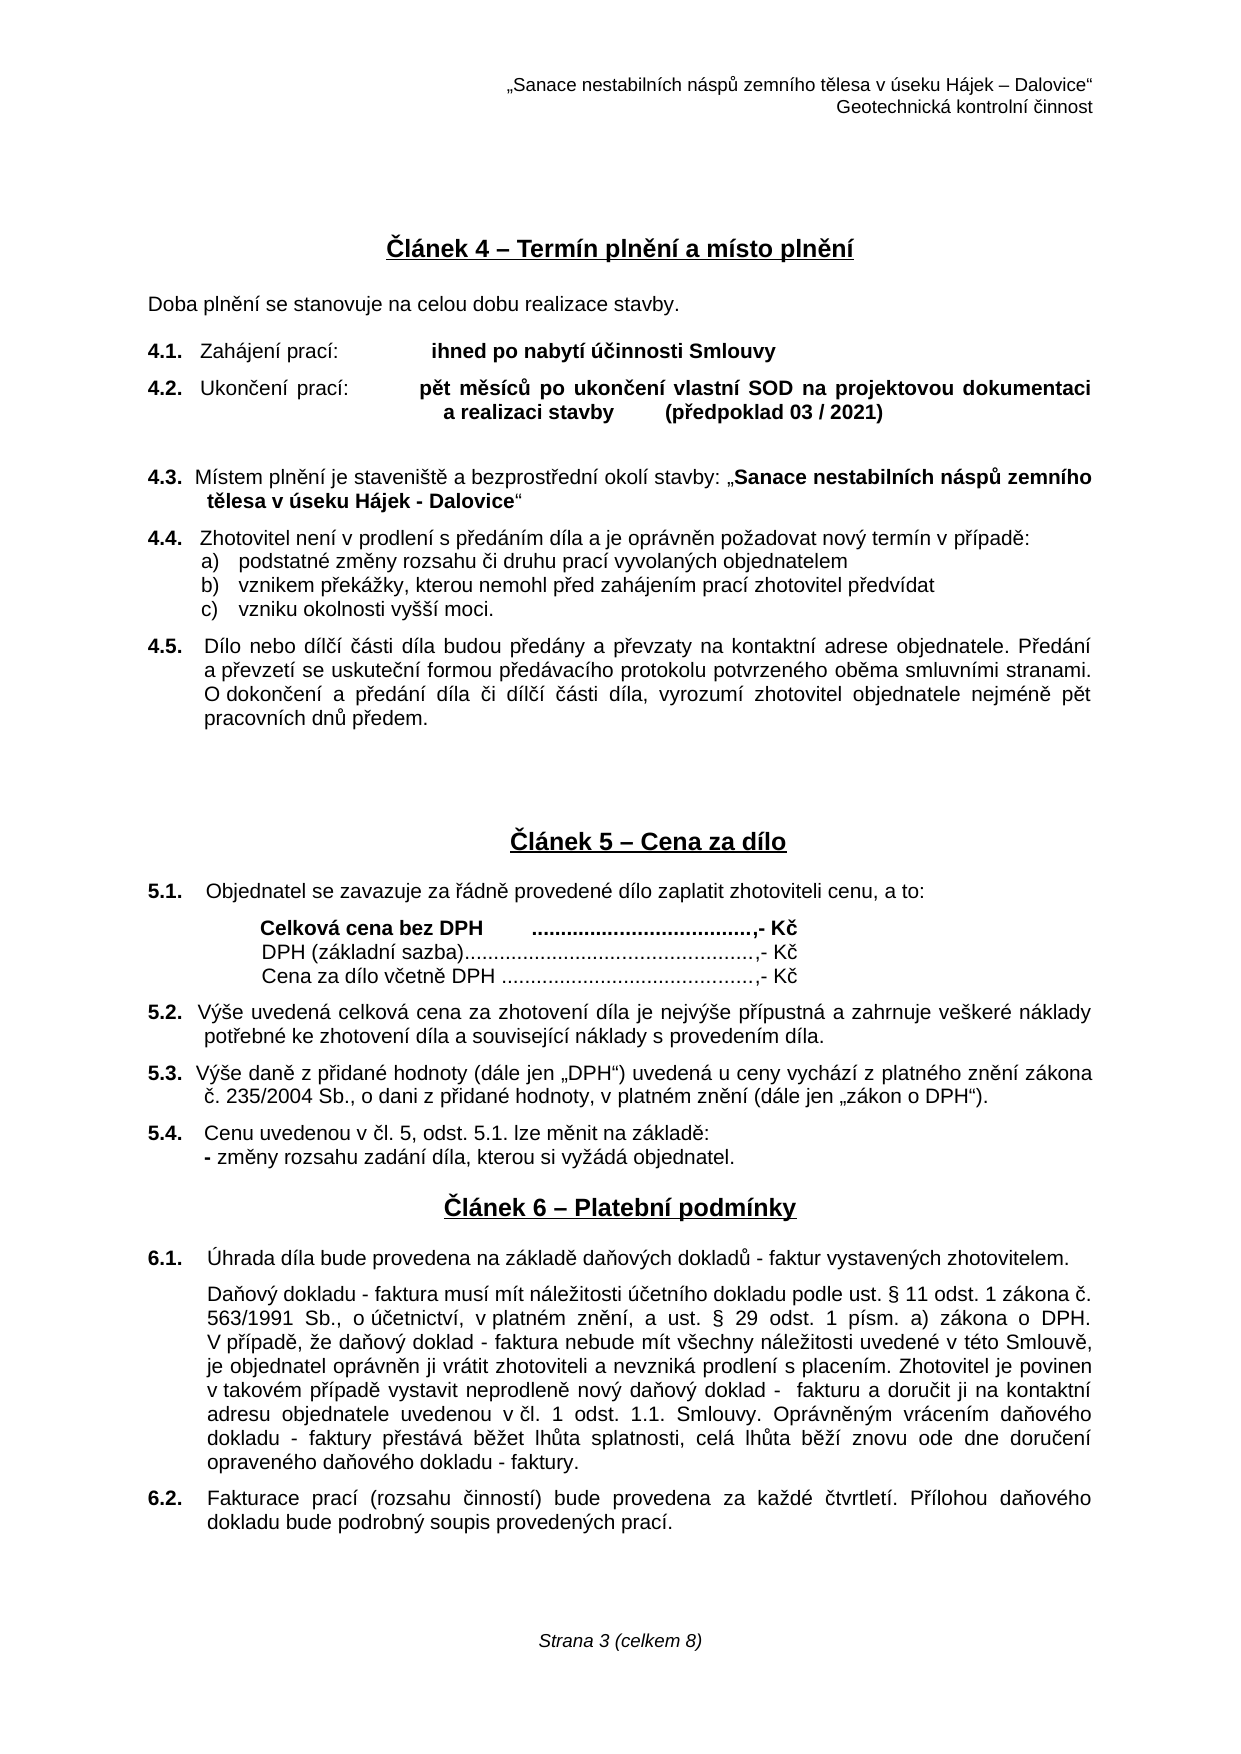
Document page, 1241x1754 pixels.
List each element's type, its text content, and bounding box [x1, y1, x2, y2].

text - změny rozsahu zadání díla, kterou si vyžádá objednatel. [148, 1145, 1092, 1169]
text Daňový dokladu - faktura musí mít náležitosti účetního dokladu podle ust. § 11 odst. 1 zákona č. 563/1991 Sb., o účetnictví, v platném znění, a ust. § 29 odst. 1 písm. a) zákona o DPH. V případě, že daňový doklad - faktura nebude mít všechny náležitosti uvedené v této Smlouvě, je objednatel oprávněn ji vrátit zhotoviteli a nevzniká prodlení s placením. Zhotovitel je povinen v takovém případě vystavit neprodleně nový daňový doklad - fakturu a doručit ji na kontaktní adresu objednatele uvedenou v čl. 1 odst. 1.1. Smlouvy. Oprávněným vrácením daňového dokladu - faktury přestává běžet lhůta splatnosti, celá lhůta běží znovu ode dne doručení opraveného daňového dokladu - faktury. [207, 1282, 1092, 1473]
list vznikem překážky, kterou nemohl před zahájením prací zhotovitel předvídat [201, 573, 1093, 597]
text 5.2. Výše uvedená celková cena za zhotovení díla je nejvýše přípustná a zahrnuje veškeré náklady potřebné ke zhotovení díla a související náklady s provedením díla. [148, 1000, 1092, 1048]
text Celková cena bez DPH ,- Kč [148, 916, 1092, 939]
subtitle Článek 4 – Termín plnění a místo plnění [148, 234, 1092, 263]
text 4.5. Dílo nebo dílčí části díla budou předány a převzaty na kontaktní adrese objednatele. Předání a převzetí se uskuteční formou předávacího protokolu potvrzeného oběma smluvními stranami. O dokončení a předání díla či dílčí části díla, vyrozumí zhotovitel objednatele nejméně pět pracovních dnů předem. [148, 634, 1092, 729]
subtitle Článek 6 – Platební podmínky [148, 1193, 1092, 1221]
text Cena za dílo včetně DPH ,- Kč [204, 963, 1092, 987]
text 4.3. Místem plnění je staveniště a bezprostřední okolí stavby: „Sanace nestabilních náspů zemního tělesa v úseku Hájek - Dalovice“ [148, 465, 1092, 513]
text Doba plnění se stanovuje na celou dobu realizace stavby. [148, 291, 1092, 315]
text 6.1. Úhrada díla bude provedena na základě daňových dokladů - faktur vystavených zhotovitelem. [148, 1245, 1092, 1269]
list podstatné změny rozsahu či druhu prací vyvolaných objednatelem [201, 549, 1093, 573]
text 5.4. Cenu uvedenou v čl. 5, odst. 5.1. lze měnit na základě: [148, 1121, 1092, 1145]
text 5.3. Výše daně z přidané hodnoty (dále jen „DPH“) uvedená u ceny vychází z platného znění zákona č. 235/2004 Sb., o dani z přidané hodnoty, v platném znění (dále jen „zákon o DPH“). [148, 1060, 1092, 1108]
subtitle Článek 5 – Cena za dílo [204, 826, 1092, 855]
text 4.4. Zhotovitel není v prodlení s předáním díla a je oprávněn požadovat nový termín v případě: [148, 525, 1092, 549]
text 5.1. Objednatel se zavazuje za řádně provedené dílo zaplatit zhotoviteli cenu, a to: [148, 879, 1092, 903]
text 4.2. Ukončení prací: pět měsíců po ukončení vlastní SOD na projektovou dokumentaci a realizaci stavby (předpoklad 03 / 2021) [148, 376, 1092, 424]
text DPH (základní sazba) ,- Kč [204, 939, 1092, 963]
text 4.1. Zahájení prací: ihned po nabytí účinnosti Smlouvy [148, 339, 1092, 363]
text 6.2. Fakturace prací (rozsahu činností) bude provedena za každé čtvrtletí. Přílohou daňového dokladu bude podrobný soupis provedených prací. [148, 1486, 1092, 1534]
list vzniku okolnosti vyšší moci. [201, 597, 1093, 621]
